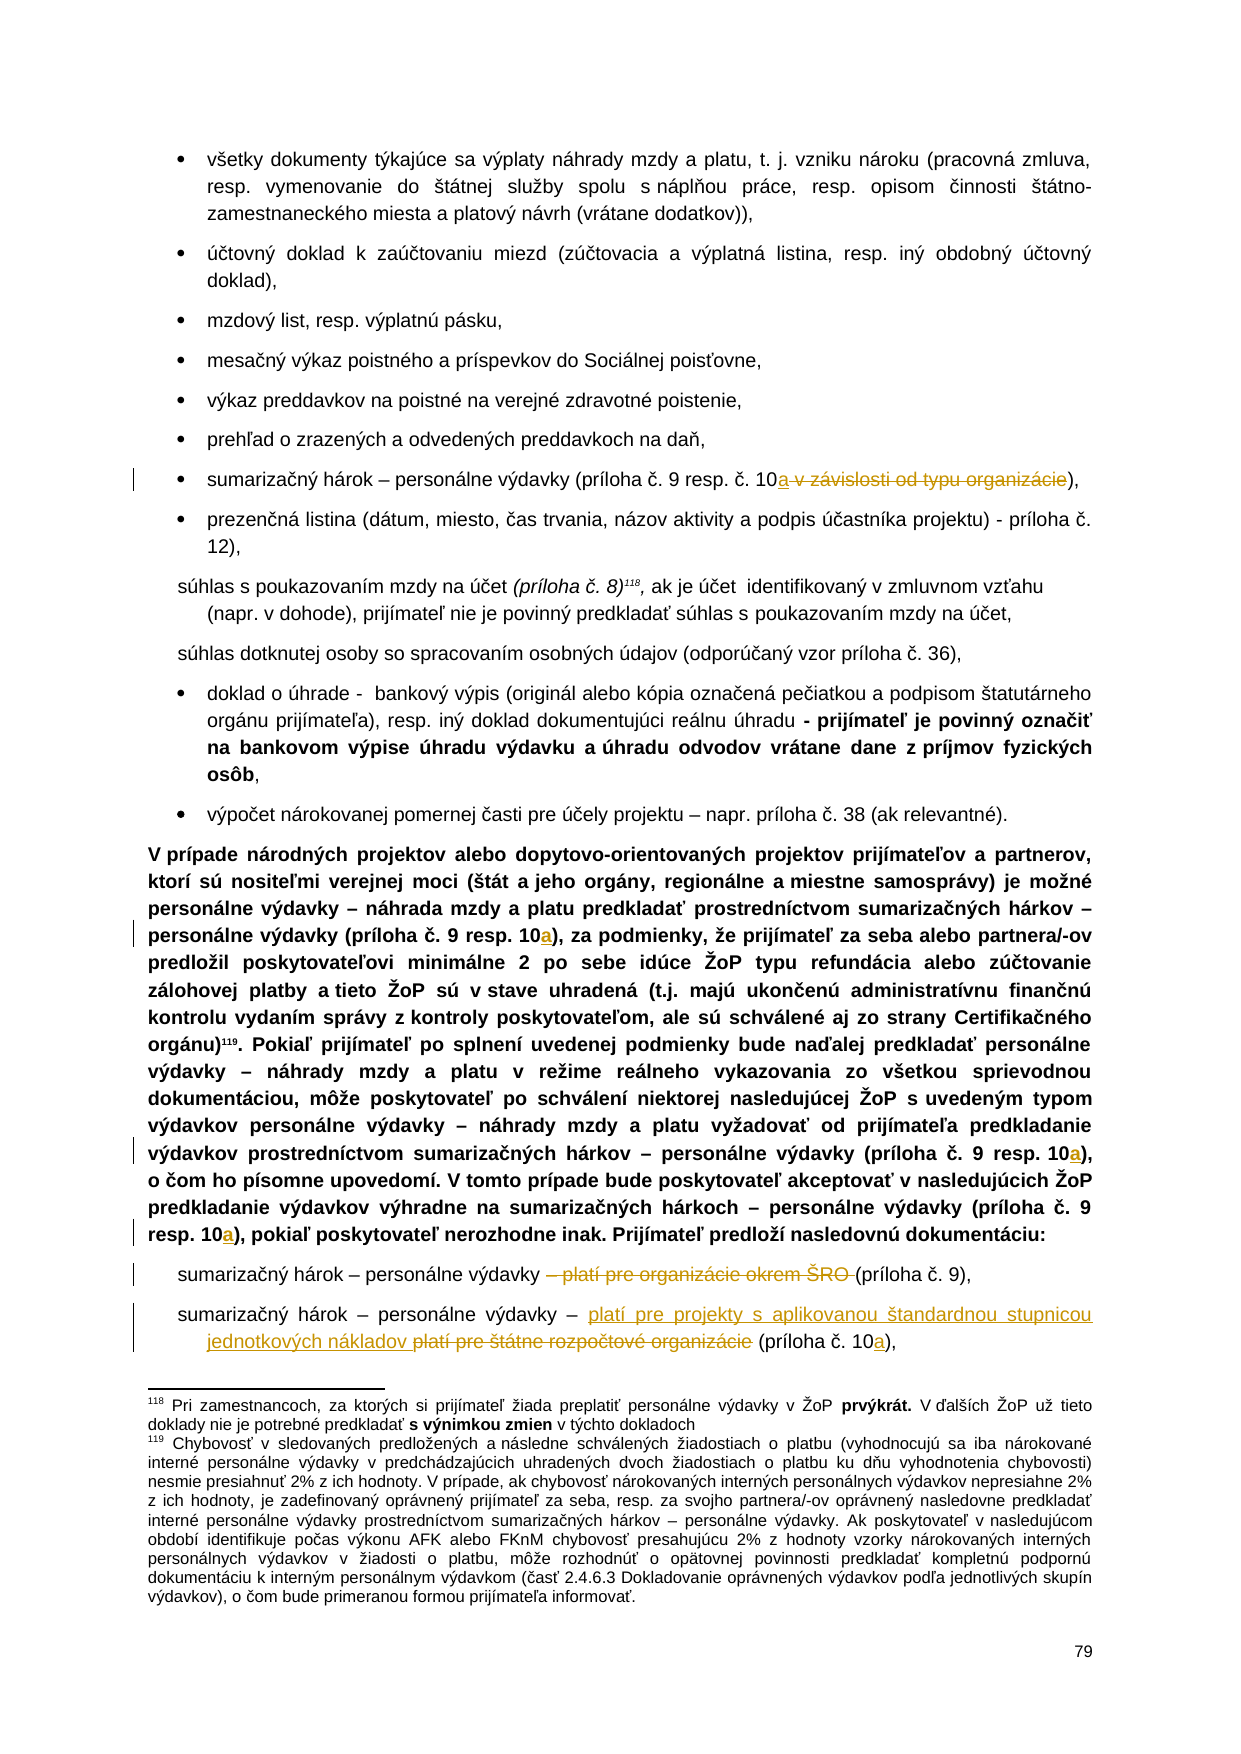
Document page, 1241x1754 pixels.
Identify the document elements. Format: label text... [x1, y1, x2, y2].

text V prípade národných projektov alebo dopytovo-orientovaných projektov prijímateľov a partnerov, ktorí sú nositeľmi verejnej moci (štát a jeho orgány, regionálne a miestne samosprávy) je možné personálne výdavky – náhrada mzdy a platu predkladať prostredníctvom sumarizačných hárkov – personálne výdavky (príloha č. 9 resp. 10), za podmienky, že prijímateľ za seba alebo partnera/-ov predložil poskytovateľovi minimálne 2 po sebe idúce ŽoP typu refundácia alebo zúčtovanie zálohovej platby a tieto ŽoP sú v stave uhradená (t.j. majú ukončenú administratívnu finančnú kontrolu vydaním správy z kontroly poskytovateľom, ale sú schválené aj zo strany Certifikačného orgánu). Pokiaľ prijímateľ po splnení uvedenej podmienky bude naďalej predkladať personálne výdavky – náhrady mzdy a platu v režime reálneho vykazovania zo všetkou sprievodnou dokumentáciou, môže poskytovateľ po schválení niektorej nasledujúcej ŽoP s uvedeným typom výdavkov personálne výdavky – náhrady mzdy a platu vyžadovať od prijímateľa predkladanie výdavkov prostredníctvom sumarizačných hárkov – personálne výdavky (príloha č. 9 resp. 10), o čom ho písomne upovedomí. V tomto prípade bude poskytovateľ akceptovať v nasledujúcich ŽoP predkladanie výdavkov výhradne na sumarizačných hárkoch – personálne výdavky (príloha č. 9 resp. 10), pokiaľ poskytovateľ nerozhodne inak. Prijímateľ predloží nasledovnú dokumentáciu: [148, 842, 1092, 1246]
text súhlas dotknutej osoby so spracovaním osobných údajov (odporúčaný vzor príloha č. 36), [177, 642, 1092, 664]
list mzdový list, resp. výplatnú pásku, [177, 309, 1092, 332]
text sumarizačný hárok – personálne výdavky – (príloha č. 10), [177, 1302, 1092, 1352]
list mesačný výkaz poistného a príspevkov do Sociálnej poisťovne, [177, 349, 1092, 371]
list prezenčná listina (dátum, miesto, čas trvania, názov aktivity a podpis účastníka projektu) - príloha č. 12), [177, 508, 1092, 558]
list výpočet nárokovanej pomernej časti pre účely projektu – napr. príloha č. 38 (ak relevantné). [177, 803, 1092, 826]
list výkaz preddavkov na poistné na verejné zdravotné poistenie, [177, 388, 1092, 411]
list sumarizačný hárok – personálne výdavky (príloha č. 9 resp. č. 10), [177, 468, 1092, 491]
list prehľad o zrazených a odvedených preddavkoch na daň, [177, 428, 1092, 451]
list účtovný doklad k zaúčtovaniu miezd (zúčtovacia a výplatná listina, resp. iný obdobný účtovný doklad), [177, 242, 1092, 292]
list všetky dokumenty týkajúce sa výplaty náhrady mzdy a platu, t. j. vzniku nároku (pracovná zmluva, resp. vymenovanie do štátnej služby spolu s náplňou práce, resp. opisom činnosti štátno-zamestnaneckého miesta a platový návrh (vrátane dodatkov)), [177, 148, 1092, 225]
text sumarizačný hárok – personálne výdavky (príloha č. 9), [177, 1263, 1092, 1286]
text súhlas s poukazovaním mzdy na účet (príloha č. 8), ak je účet identifikovaný v zmluvnom vzťahu (napr. v dohode), prijímateľ nie je povinný predkladať súhlas s poukazovaním mzdy na účet, [177, 575, 1092, 625]
list doklad o úhrade - bankový výpis (originál alebo kópia označená pečiatkou a podpisom štatutárneho orgánu prijímateľa), resp. iný doklad dokumentujúci reálnu úhradu - prijímateľ je povinný označiť na bankovom výpise úhradu výdavku a úhradu odvodov vrátane dane z príjmov fyzických osôb, [177, 681, 1092, 786]
